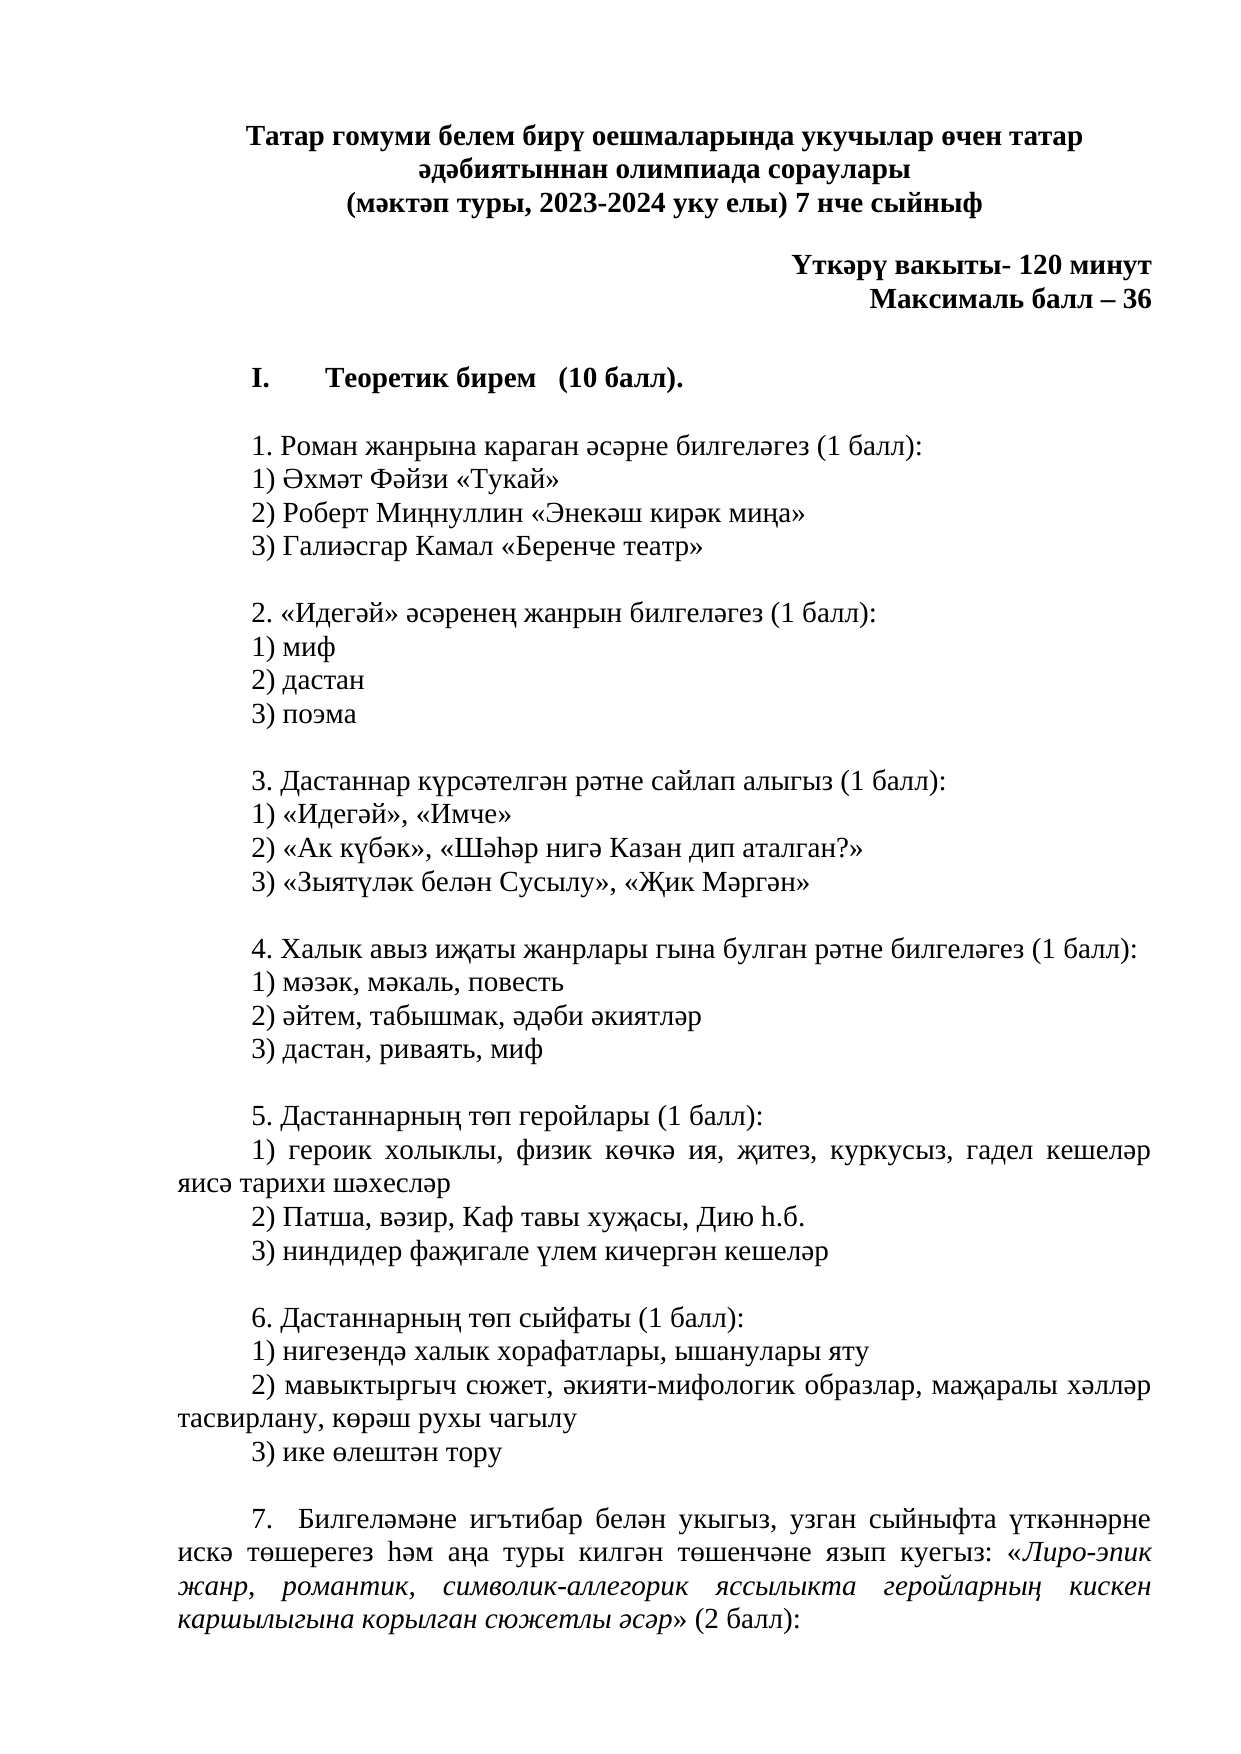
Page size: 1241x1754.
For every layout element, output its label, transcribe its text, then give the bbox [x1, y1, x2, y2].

text 3) дастан, риваять, миф [251, 1031, 1152, 1065]
text (мәктәп туры, 2023-2024 уку елы) 7 нче сыйныф [177, 185, 1152, 219]
text 1) нигезендә халык хорафатлары, ышанулары яту [177, 1333, 1152, 1367]
text 1. Роман жанрына караган әсәрне билгеләгез (1 балл): [251, 428, 1152, 461]
text 2) дастан [251, 662, 1152, 696]
text 3. Дастаннар күрсәтелгән рәтне сайлап алыгыз (1 балл): [251, 763, 1152, 797]
text 4. Халык авыз иҗаты жанрлары гына булган рәтне билгеләгез (1 балл): [251, 931, 1152, 964]
text 1) мәзәк, мәкаль, повесть [251, 964, 1152, 998]
text Максималь балл – 36 [177, 281, 1152, 314]
text Татар гомуми белем бирү оешмаларында укучылар өчен татар әдәбиятыннан олимпиада сораулары [177, 118, 1152, 185]
text 1) миф [251, 629, 1152, 662]
text 2) «Ак күбәк», «Шәһәр нигә Казан дип аталган?» [251, 830, 1152, 864]
text 7. Билгеләмәне игътибар белән укыгыз, узган сыйныфта үткәннәрне искә төшерегез һәм аңа туры килгән төшенчәне язып куегыз: «Лиро-эпик жанр, романтик, символик-аллегорик яссылыкта геройларның кискен каршылыгына корылган сюжетлы әсәр» (2 балл): [177, 1501, 1152, 1635]
text Үткәрү вакыты- 120 минут [177, 247, 1152, 281]
text 3) ике өлештән тору [177, 1434, 1152, 1467]
text 1) «Идегәй», «Имче» [251, 797, 1152, 830]
text 3) «Зыятүләк белән Сусылу», «Җик Мәргән» [177, 864, 1152, 897]
text 2) Роберт Миңнуллин «Энекәш кирәк миңа» [251, 495, 1152, 528]
text 6. Дастаннарның төп сыйфаты (1 балл): [251, 1300, 1152, 1333]
text 2. «Идегәй» әсәренең жанрын билгеләгез (1 балл): [251, 595, 1152, 629]
text 1) героик холыклы, физик көчкә ия, җитез, куркусыз, гадел кешеләр яисә тарихи шәхесләр [177, 1132, 1152, 1199]
text 5. Дастаннарның төп геройлары (1 балл): [251, 1098, 1152, 1132]
text 2) Патша, вәзир, Каф тавы хуҗасы, Дию һ.б. [251, 1199, 1152, 1233]
text 3) ниндидер фаҗигале үлем кичергән кешеләр [177, 1233, 1152, 1266]
text 3) поэма [177, 696, 1152, 729]
text 2) мавыктыргыч сюжет, әкияти-мифологик образлар, маҗаралы хәлләр тасвирлану, көрәш рухы чагылу [177, 1367, 1152, 1434]
text 1) Әхмәт Фәйзи «Тукай» [251, 461, 1152, 495]
text 2) әйтем, табышмак, әдәби әкиятләр [251, 998, 1152, 1031]
text 3) Галиәсгар Камал «Беренче театр» [177, 528, 1152, 562]
list Теоретик бирем (10 балл). [177, 361, 1152, 394]
